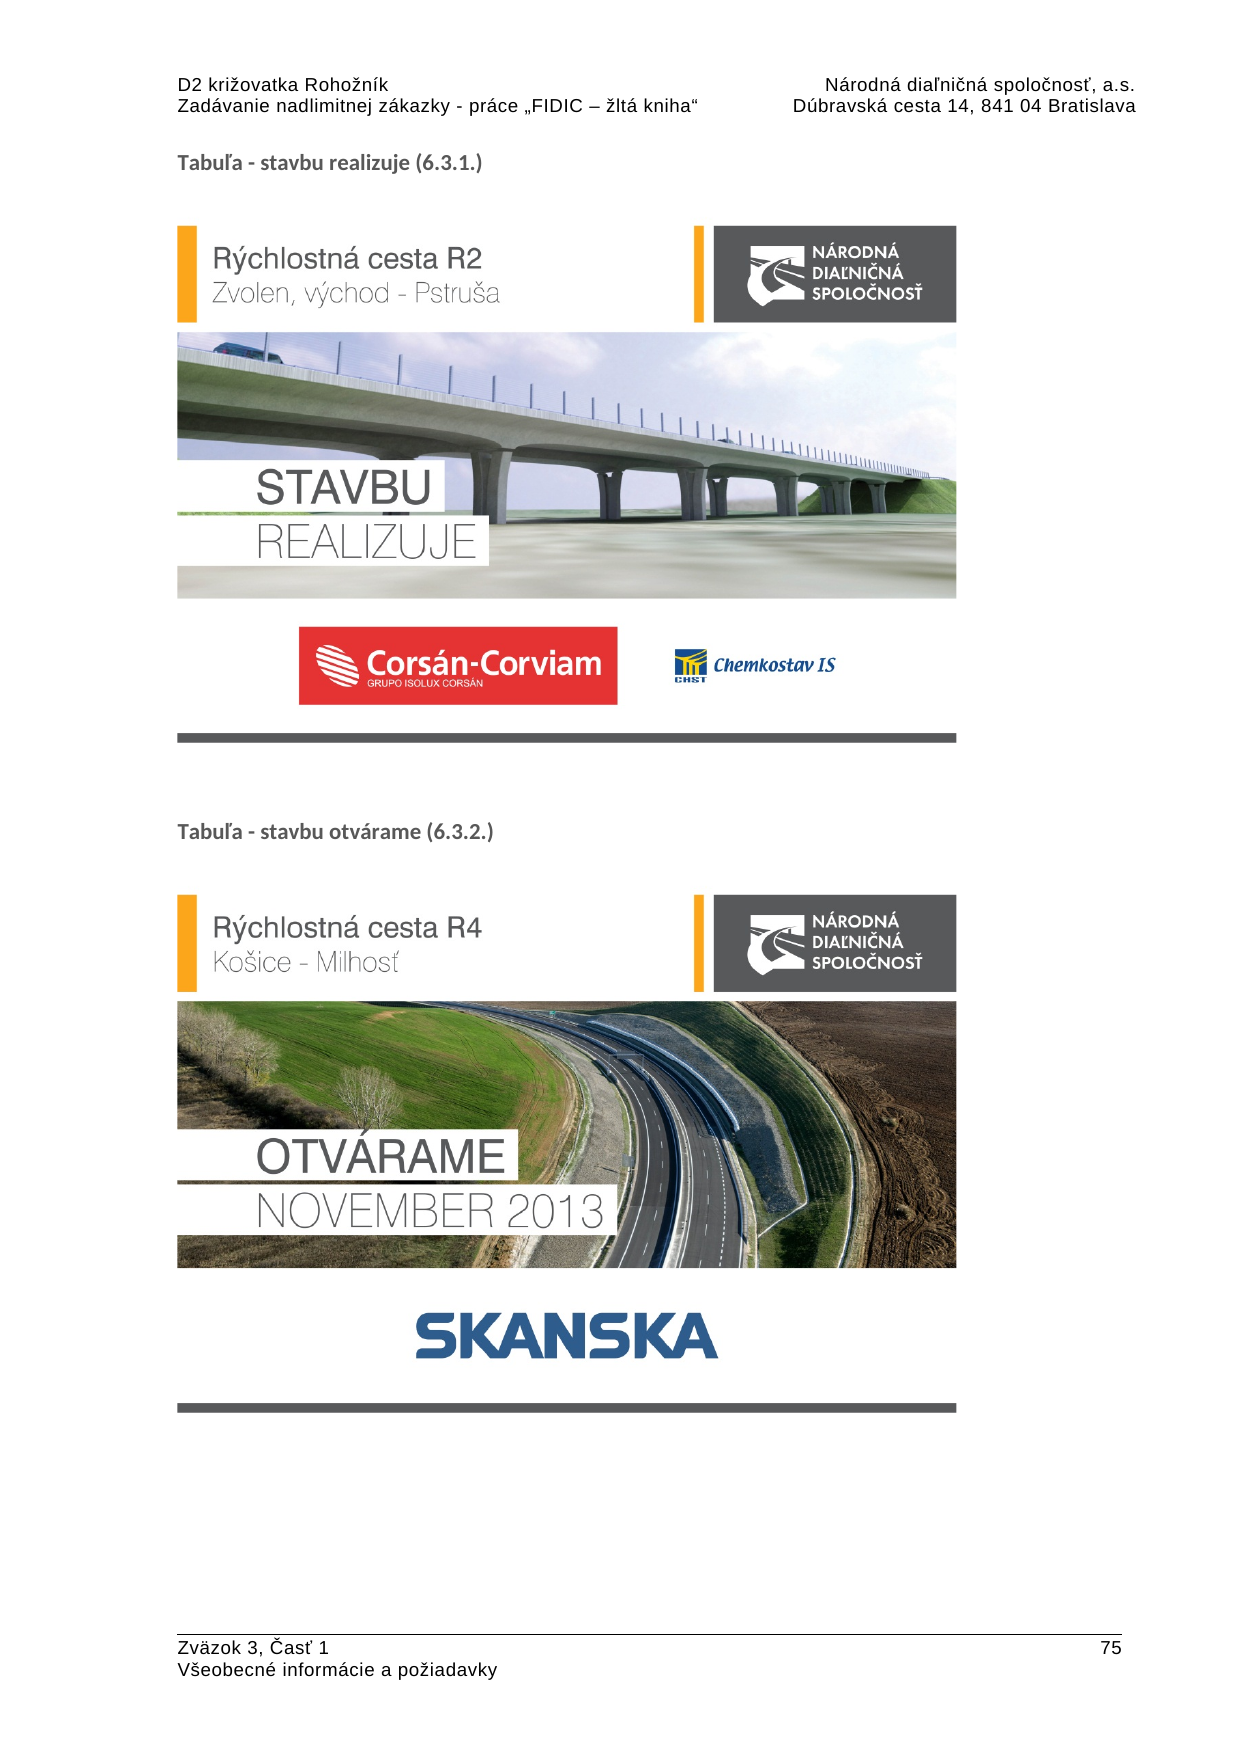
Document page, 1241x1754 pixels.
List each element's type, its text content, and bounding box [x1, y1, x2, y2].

picture [177, 876, 957, 1432]
picture [177, 206, 957, 762]
text Tabuľa - stavbu realizuje (6.3.1.) [177, 148, 1122, 176]
text Tabuľa - stavbu otvárame (6.3.2.) [177, 817, 1122, 845]
